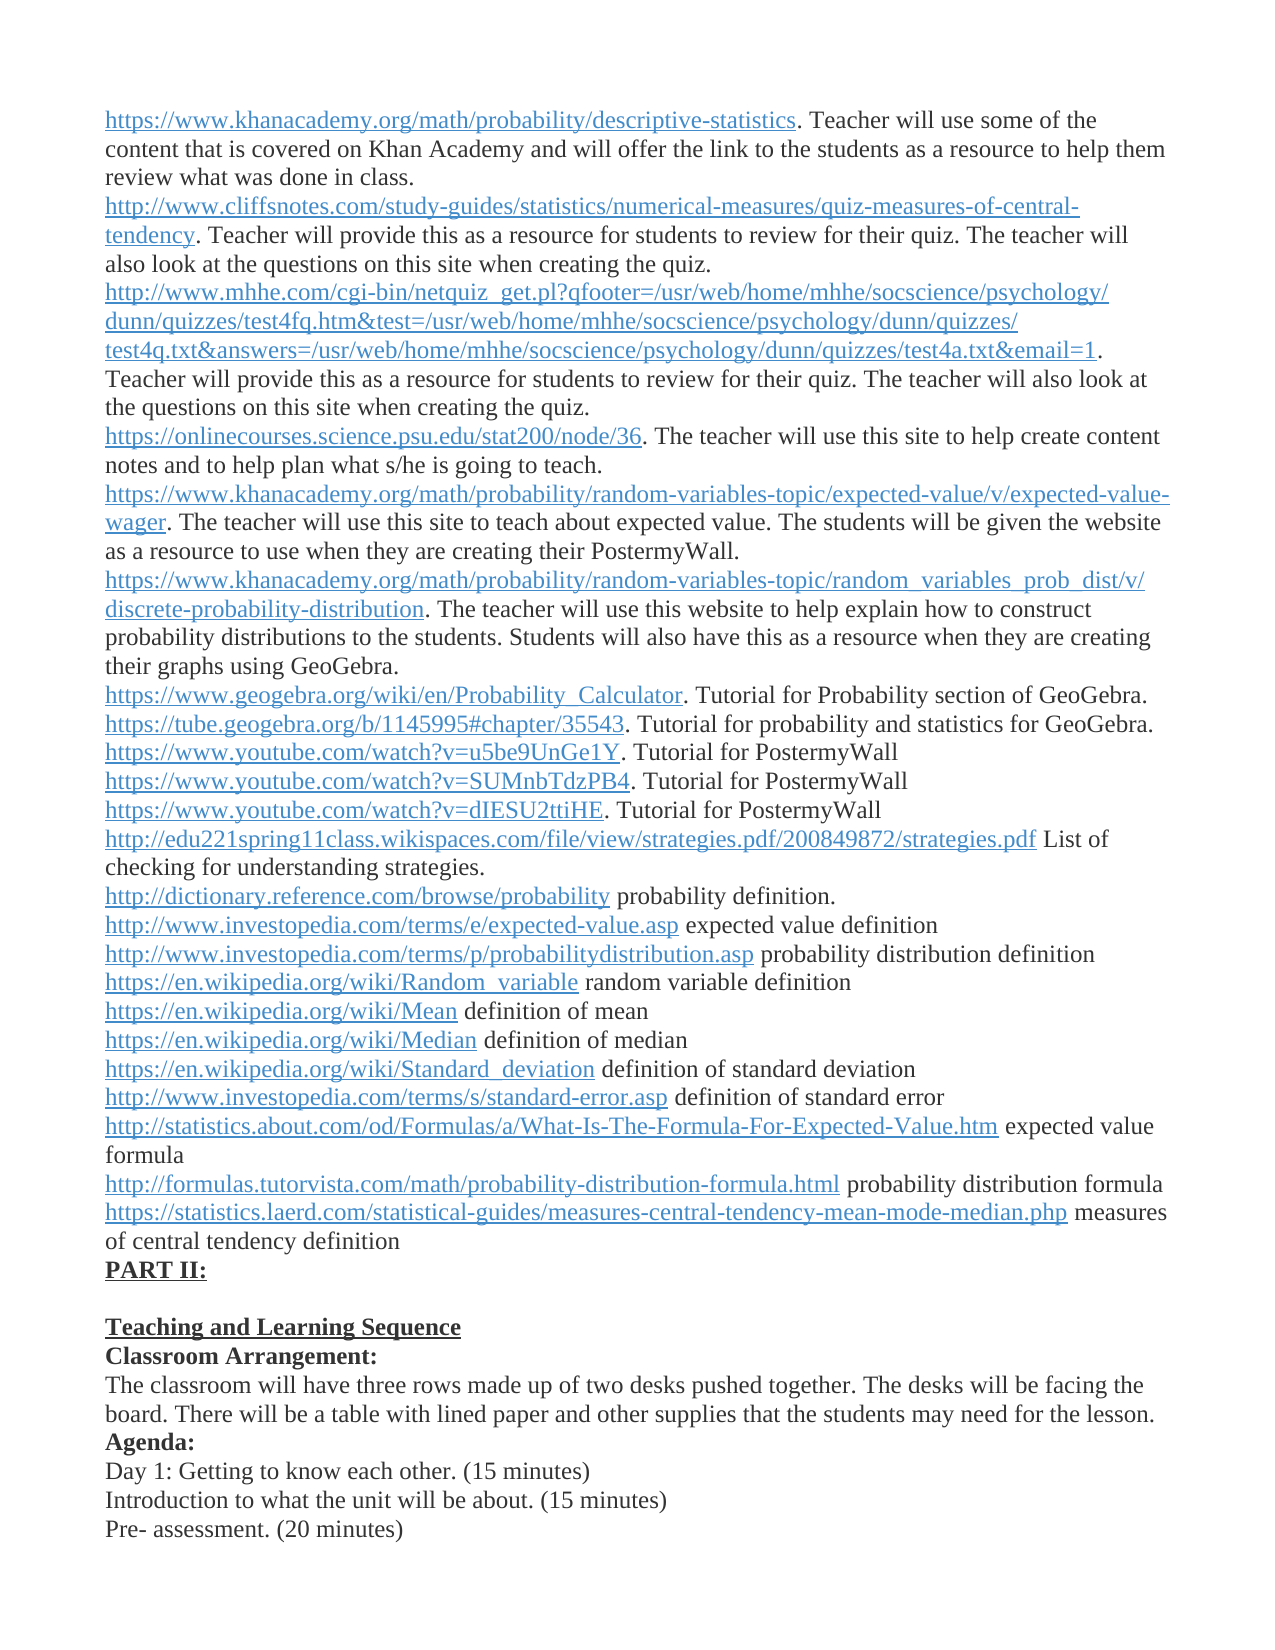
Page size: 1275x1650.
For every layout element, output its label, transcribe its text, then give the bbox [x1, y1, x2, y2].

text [105, 105, 1170, 479]
text Classroom Arrangement: The classroom will have three rows made up of two desks pushed together. The desks will be facing the board. There will be a table with lined paper and other supplies that the students may need for the lesson. [105, 1341, 1170, 1427]
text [105, 1427, 1170, 1542]
